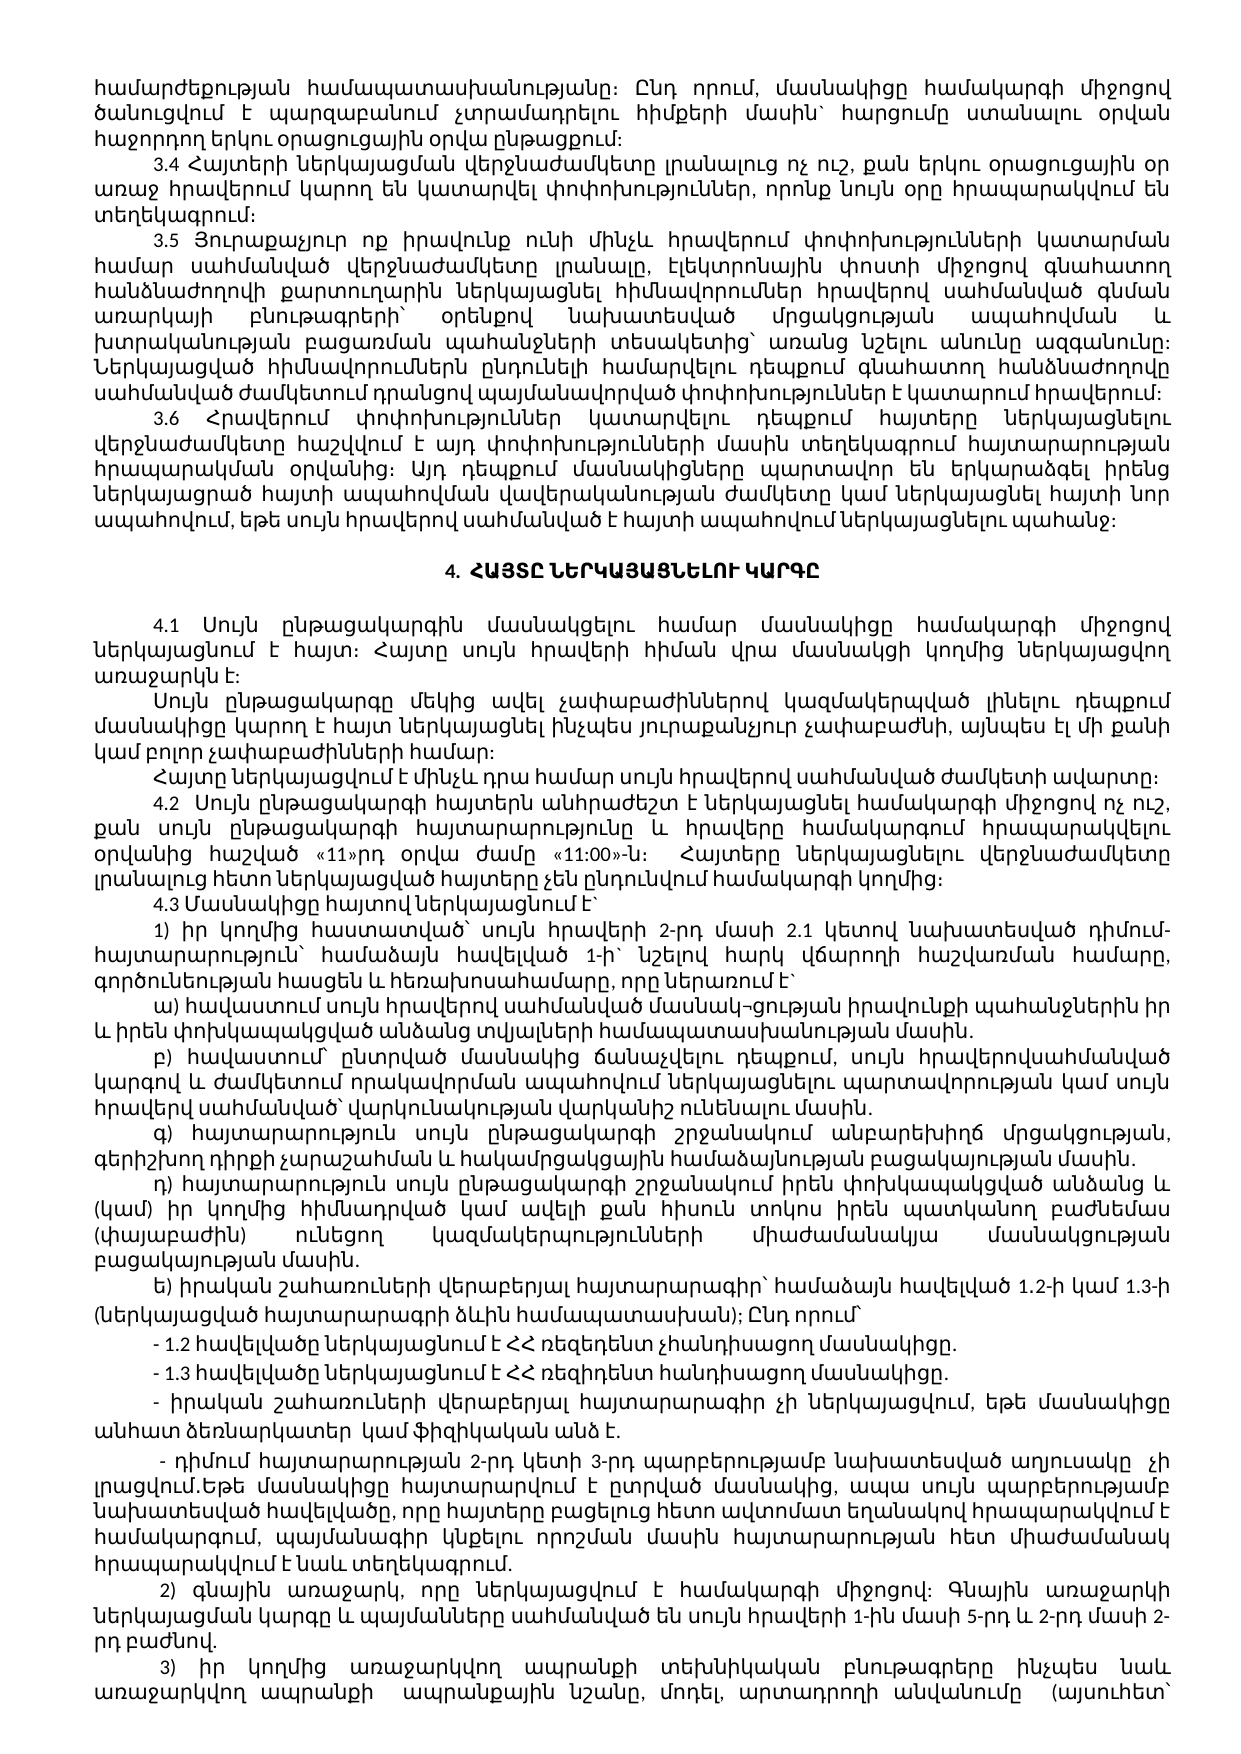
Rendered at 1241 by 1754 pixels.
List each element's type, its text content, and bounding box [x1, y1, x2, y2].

text - իրական շահառուների վերաբերյալ հայտարարագիր չի ներկայացվում, եթե մասնակիցը անհատ ձեռնարկատեր կամ ֆիզիկական անձ է. [94, 1389, 1171, 1444]
text - 1.3 հավելվածը ներկայացնում է ՀՀ ռեզիդենտ հանդիսացող մասնակիցը. [94, 1360, 1171, 1386]
text 4.3 Մասնակիցը հայտով ներկայացնում է` [94, 892, 1171, 917]
text - 1.2 հավելվածը ներկայացնում է ՀՀ ռեզեդենտ չհանդիսացող մասնակիցը. [94, 1331, 1171, 1357]
text 4.1 Սույն ընթացակարգին մասնակցելու համար մասնակիցը համակարգի միջոցով ներկայացնում է հայտ։ Հայտը սույն հրավերի հիման վրա մասնակցի կողմից ներկայացվող առաջարկն է: [94, 612, 1171, 688]
text 1) իր կողմից հաստատված՝ սույն հրավերի 2-րդ մասի 2.1 կետով նախատեսված դիմում-հայտարարություն՝ համաձայն հավելված 1-ի` նշելով հարկ վճարողի հաշվառման համարը, գործունեության հասցեն և հեռախոսահամարը, որը ներառում է` [94, 917, 1171, 993]
text - դիմում հայտարարության 2-րդ կետի 3-րդ պարբերությամբ նախատեսված աղյուսակը չի լրացվում․Եթե մասնակիցը հայտարարվում է ըտրված մասնակից, ապա սույն պարբերությամբ նախատեսված հավելվածը, որը հայտերը բացելուց հետո ավտոմատ եղանակով հրապարակվում է համակարգում, պայմանագիր կնքելու որոշման մասին հայտարարության հետ միաժամանակ հրապարակվում է նաև տեղեկագրում. [94, 1448, 1171, 1578]
text բ) հավաստում՝ ընտրված մասնակից ճանաչվելու դեպքում, սույն հրավերովսահմանված կարգով և ժամկետում որակավորման ապահովում ներկայացնելու պարտավորության կամ սույն հրավերվ սահմանված՝ վարկունակության վարկանիշ ունենալու մասին. [94, 1044, 1171, 1120]
text 3.6 Հրավերում փոփոխություններ կատարվելու դեպքում հայտերը ներկայացնելու վերջնաժամկետը հաշվվում է այդ փոփոխությունների մասին տեղեկագրում հայտարարության հրապարակման օրվանից։ Այդ դեպքում մասնակիցները պարտավոր են երկարաձգել իրենց ներկայացրած հայտի ապահովման վավերականության ժամկետը կամ ներկայացնել հայտի նոր ապահովում, եթե սույն հրավերով սահմանված է հայտի ապահովում ներկայացնելու պահանջ: [94, 405, 1171, 532]
text 2) գնային առաջարկ, որը ներկայացվում է համակարգի միջոցով: Գնային առաջարկի ներկայացման կարգը և պայմանները սահմանված են սույն հրավերի 1-ին մասի 5-րդ և 2-րդ մասի 2-րդ բաժնով. [94, 1578, 1171, 1654]
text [94, 75, 1171, 151]
text ե) իրական շահառուների վերաբերյալ հայտարարագիր՝ համաձայն հավելված 1․2-ի կամ 1.3-ի (ներկայացված հայտարարագրի ձևին համապատասխան); Ընդ որում՝ [94, 1273, 1171, 1327]
text 4. ՀԱՅՏԸ ՆԵՐԿԱՅԱՑՆԵԼՈՒ ԿԱՐԳԸ [94, 558, 1171, 583]
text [94, 1654, 1171, 1705]
text 4.2 Սույն ընթացակարգի հայտերն անհրաժեշտ է ներկայացնել համակարգի միջոցով ոչ ուշ, քան սույն ընթացակարգի հայտարարությունը և հրավերը համակարգում հրապարակվելու օրվանից հաշված «11»րդ օրվա ժամը «11:00»-ն։ Հայտերը ներկայացնելու վերջնաժամկետը լրանալուց հետո ներկայացված հայտերը չեն ընդունվում համակարգի կողմից։ [94, 790, 1171, 892]
text Սույն ընթացակարգը մեկից ավել չափաբաժիններով կազմակերպված լինելու դեպքում մասնակիցը կարող է հայտ ներկայացնել ինչպես յուրաքանչյուր չափաբաժնի, այնպես էլ մի քանի կամ բոլոր չափաբաժինների համար: [94, 688, 1171, 764]
text ա) հավաստում սույն հրավերով սահմանված մասնակ¬ցության իրավունքի պահանջներին իր և իրեն փոխկապակցված անձանց տվյալների համապատասխանության մասին. [94, 993, 1171, 1044]
text Հայտը ներկայացվում է մինչև դրա համար սույն հրավերով սահմանված ժամկետի ավարտը։ [94, 764, 1171, 790]
text գ) հայտարարություն սույն ընթացակարգի շրջանակում անբարեխիղճ մրցակցության, գերիշխող դիրքի չարաշահման և հակամրցակցային համաձայնության բացակայության մասին. [94, 1120, 1171, 1171]
text 3.4 Հայտերի ներկայացման վերջնաժամկետը լրանալուց ոչ ուշ, քան երկու օրացուցային օր առաջ հրավերում կարող են կատարվել փոփոխություններ, որոնք նույն օրը հրապարակվում են տեղեկագրում։ [94, 151, 1171, 227]
text դ) հայտարարություն սույն ընթացակարգի շրջանակում իրեն փոխկապակցված անձանց և (կամ) իր կողմից հիմնադրված կամ ավելի քան հիսուն տոկոս իրեն պատկանող բաժնեմաս (փայաբաժին) ունեցող կազմակերպությունների միաժամանակյա մասնակցության բացակայության մասին. [94, 1171, 1171, 1273]
text 3.5 Յուրաքաչյուր ոք իրավունք ունի մինչև հրավերում փոփոխությունների կատարման համար սահմանված վերջնաժամկետը լրանալը, էլեկտրոնային փոստի միջոցով գնահատող հանձնաժողովի քարտուղարին ներկայացնել հիմնավորումներ հրավերով սահմանված գնման առարկայի բնութագրերի՝ օրենքով նախատեսված մրցակցության ապահովման և խտրականության բացառման պահանջների տեսակետից՝ առանց նշելու անունը ազգանունը: Ներկայացված հիմնավորումներն ընդունելի համարվելու դեպքում գնահատող հանձնաժողովը սահմանված ժամկետում դրանցով պայմանավորված փոփոխություններ է կատարում հրավերում: [94, 227, 1171, 405]
